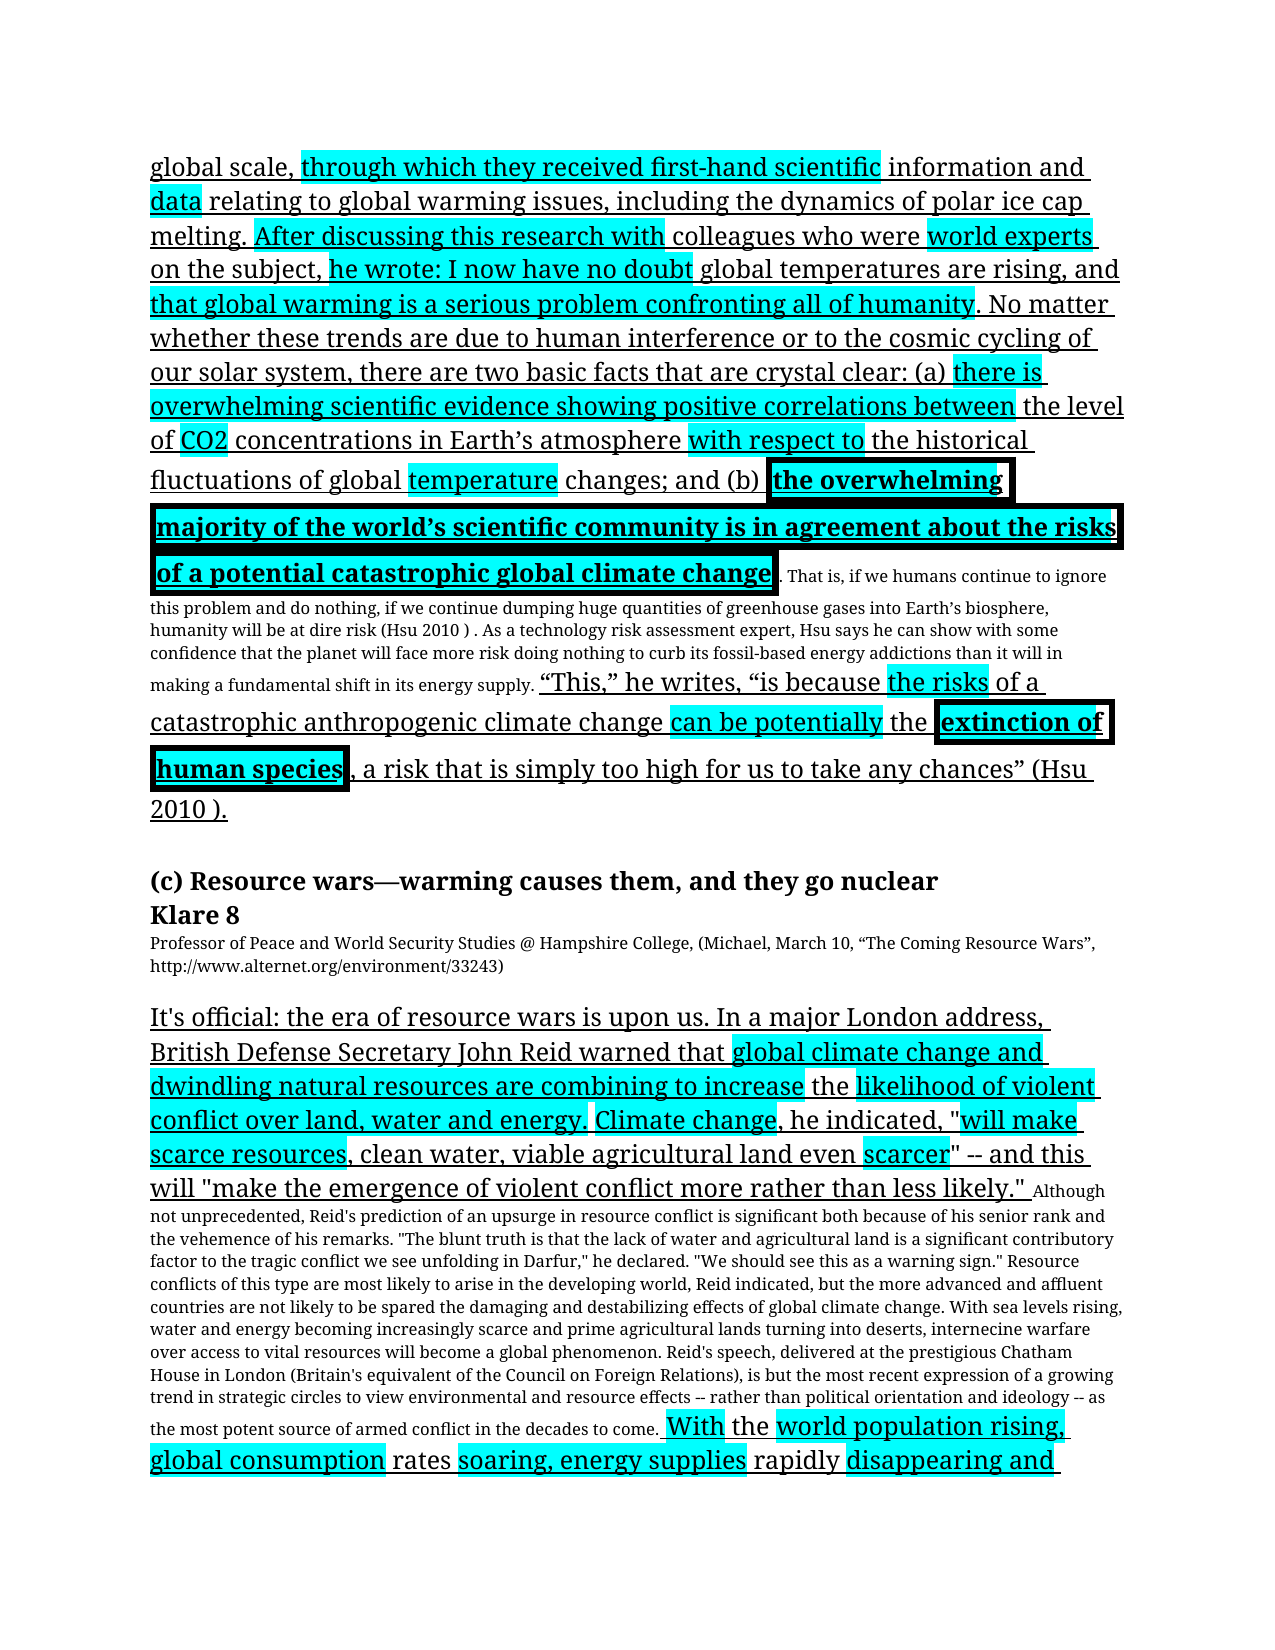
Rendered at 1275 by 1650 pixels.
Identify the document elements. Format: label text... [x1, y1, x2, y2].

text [150, 1000, 1125, 1477]
text Klare 8 [150, 898, 1125, 932]
subtitle (c) Resource wars—warming causes them, and they go nuclear [150, 864, 1125, 898]
text Professor of Peace and World Security Studies @ Hampshire College, (Michael, March 10, “The Coming Resource Wars”, http://www.alternet.org/environment/33243) [150, 932, 1125, 977]
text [150, 150, 1125, 826]
